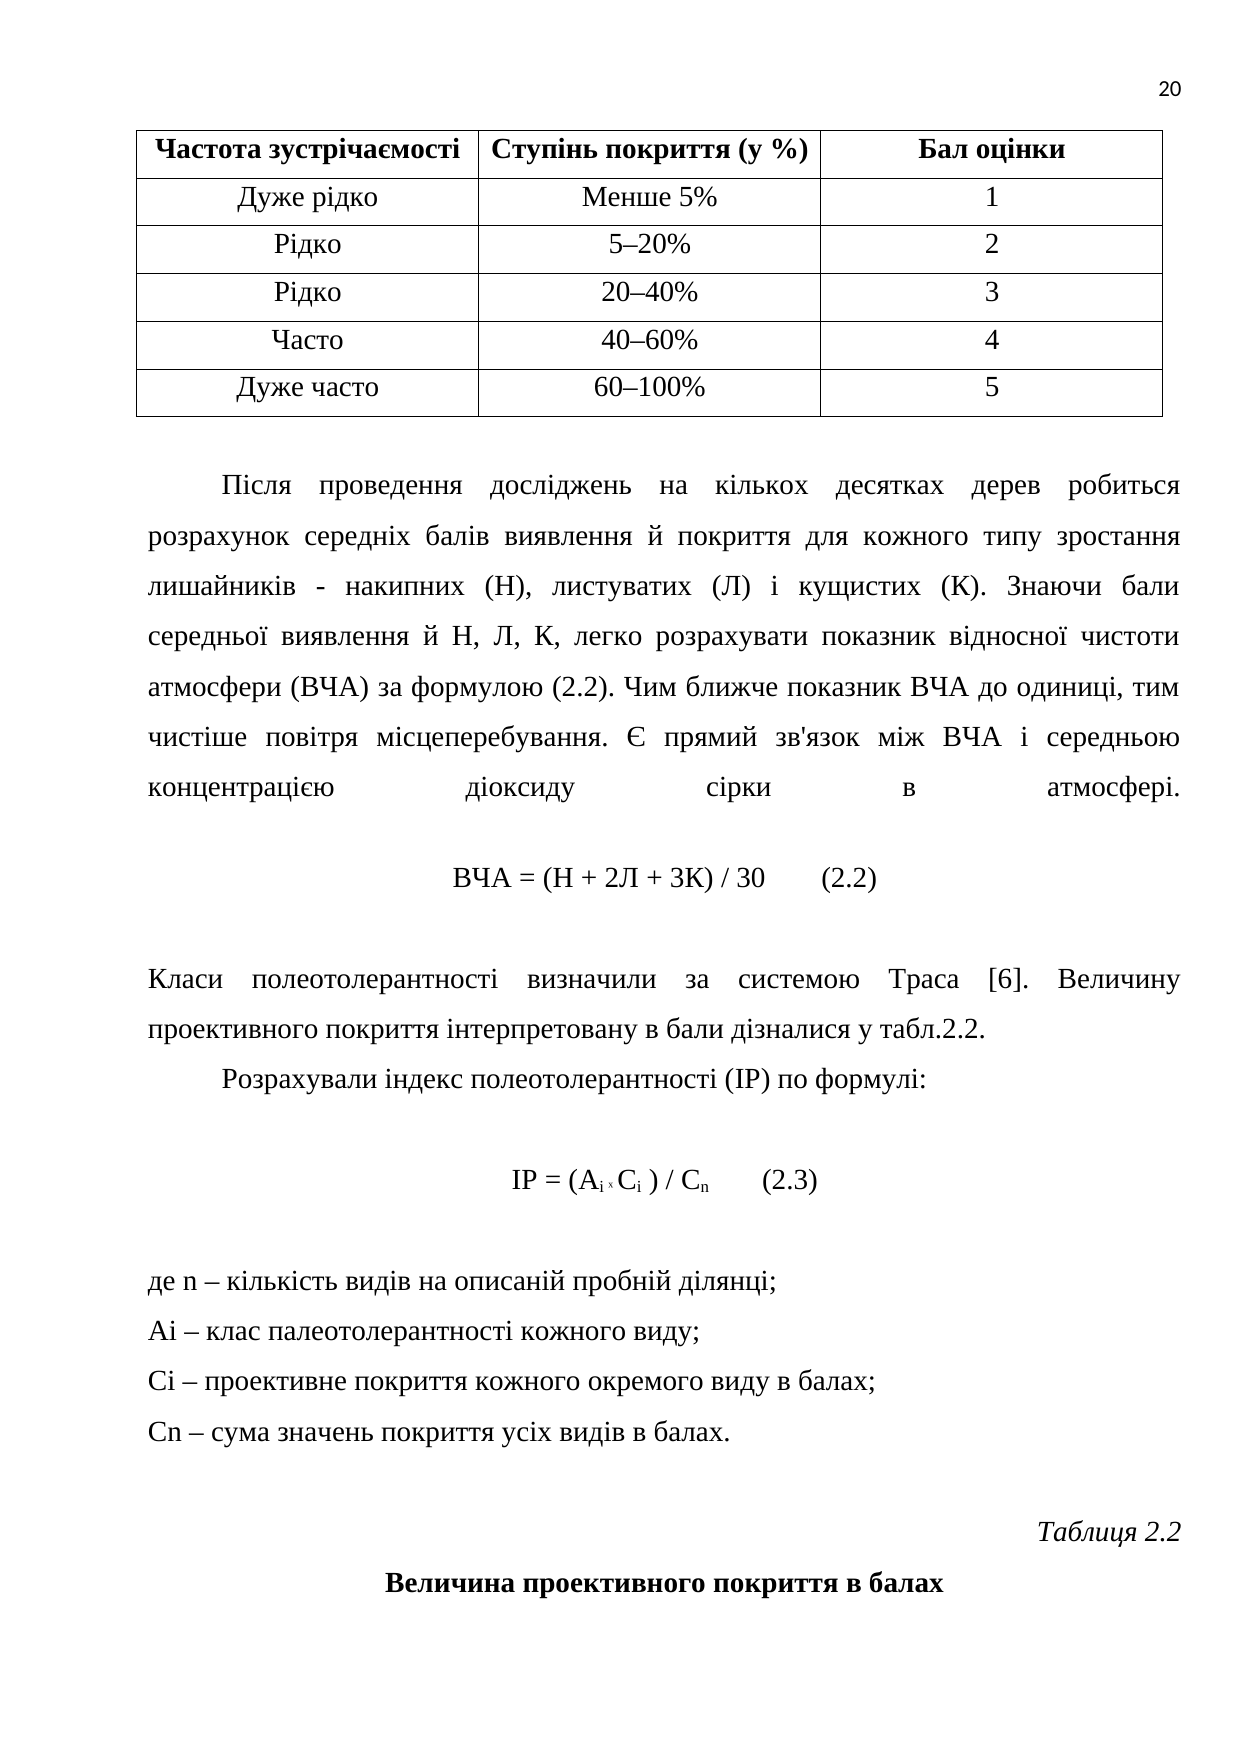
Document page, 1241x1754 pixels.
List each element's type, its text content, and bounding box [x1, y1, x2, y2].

table_cell 60–100% [479, 370, 820, 416]
text Ci – проективне покриття кожного окремого виду в балах; [148, 1363, 1181, 1397]
table_cell 2 [821, 226, 1162, 273]
text Cn – сума значень покриття усіх видів в балах. [148, 1414, 1181, 1447]
text Таблиця 2.2 [148, 1514, 1181, 1548]
text IP = (Ai ˣ Ci ) / Cn (2.3) [148, 1162, 1181, 1196]
text Класи полеотолерантності визначили за системою Траса [6]. Величину проективного покриття інтерпретовану в бали дізналися у табл.2.2. [148, 961, 1181, 1045]
table_cell Рідко [137, 274, 478, 321]
table_cell 40–60% [479, 322, 820, 368]
text Величина проективного покриття в балах [148, 1565, 1181, 1598]
text ВЧА = (Н + 2Л + 3К) / 30 (2.2) [148, 860, 1181, 894]
table_cell Дуже рідко [137, 179, 478, 225]
text де n – кількість видів на описаній пробній ділянці; [148, 1263, 1181, 1296]
table_cell 1 [821, 179, 1162, 225]
table_cell Часто [137, 322, 478, 368]
table_header Бал оцінки [821, 131, 1162, 178]
table_header Частота зустрічаємості [137, 131, 478, 178]
table_cell 5–20% [479, 226, 820, 273]
table_cell Дуже часто [137, 370, 478, 416]
table_cell 3 [821, 274, 1162, 321]
table_cell Менше 5% [479, 179, 820, 225]
text Розрахували індекс полеотолерантності (IP) по формулі: [148, 1062, 1181, 1095]
table_cell 5 [821, 370, 1162, 416]
table_header Ступінь покриття (у %) [479, 131, 820, 178]
text Після проведення досліджень на кількох десятках дерев робиться розрахунок середніх балів виявлення й покриття для кожного типу зростання лишайників - накипних (Н), листуватих (Л) і кущистих (К). Знаючи бали середньої виявлення й Н, Л, К, легко розрахувати показник відносної чистоти атмосфери (ВЧА) за формулою (2.2). Чим ближче показник ВЧА до одиниці, тим чистіше повітря місцеперебування. Є прямий зв'язок між ВЧА і середньою концентрацією діоксиду сірки в атмосфері. [148, 467, 1181, 846]
text Аi – клас палеотолерантності кожного виду; [148, 1313, 1181, 1347]
table_cell Рідко [137, 226, 478, 273]
table_cell 20–40% [479, 274, 820, 321]
table_cell 4 [821, 322, 1162, 368]
